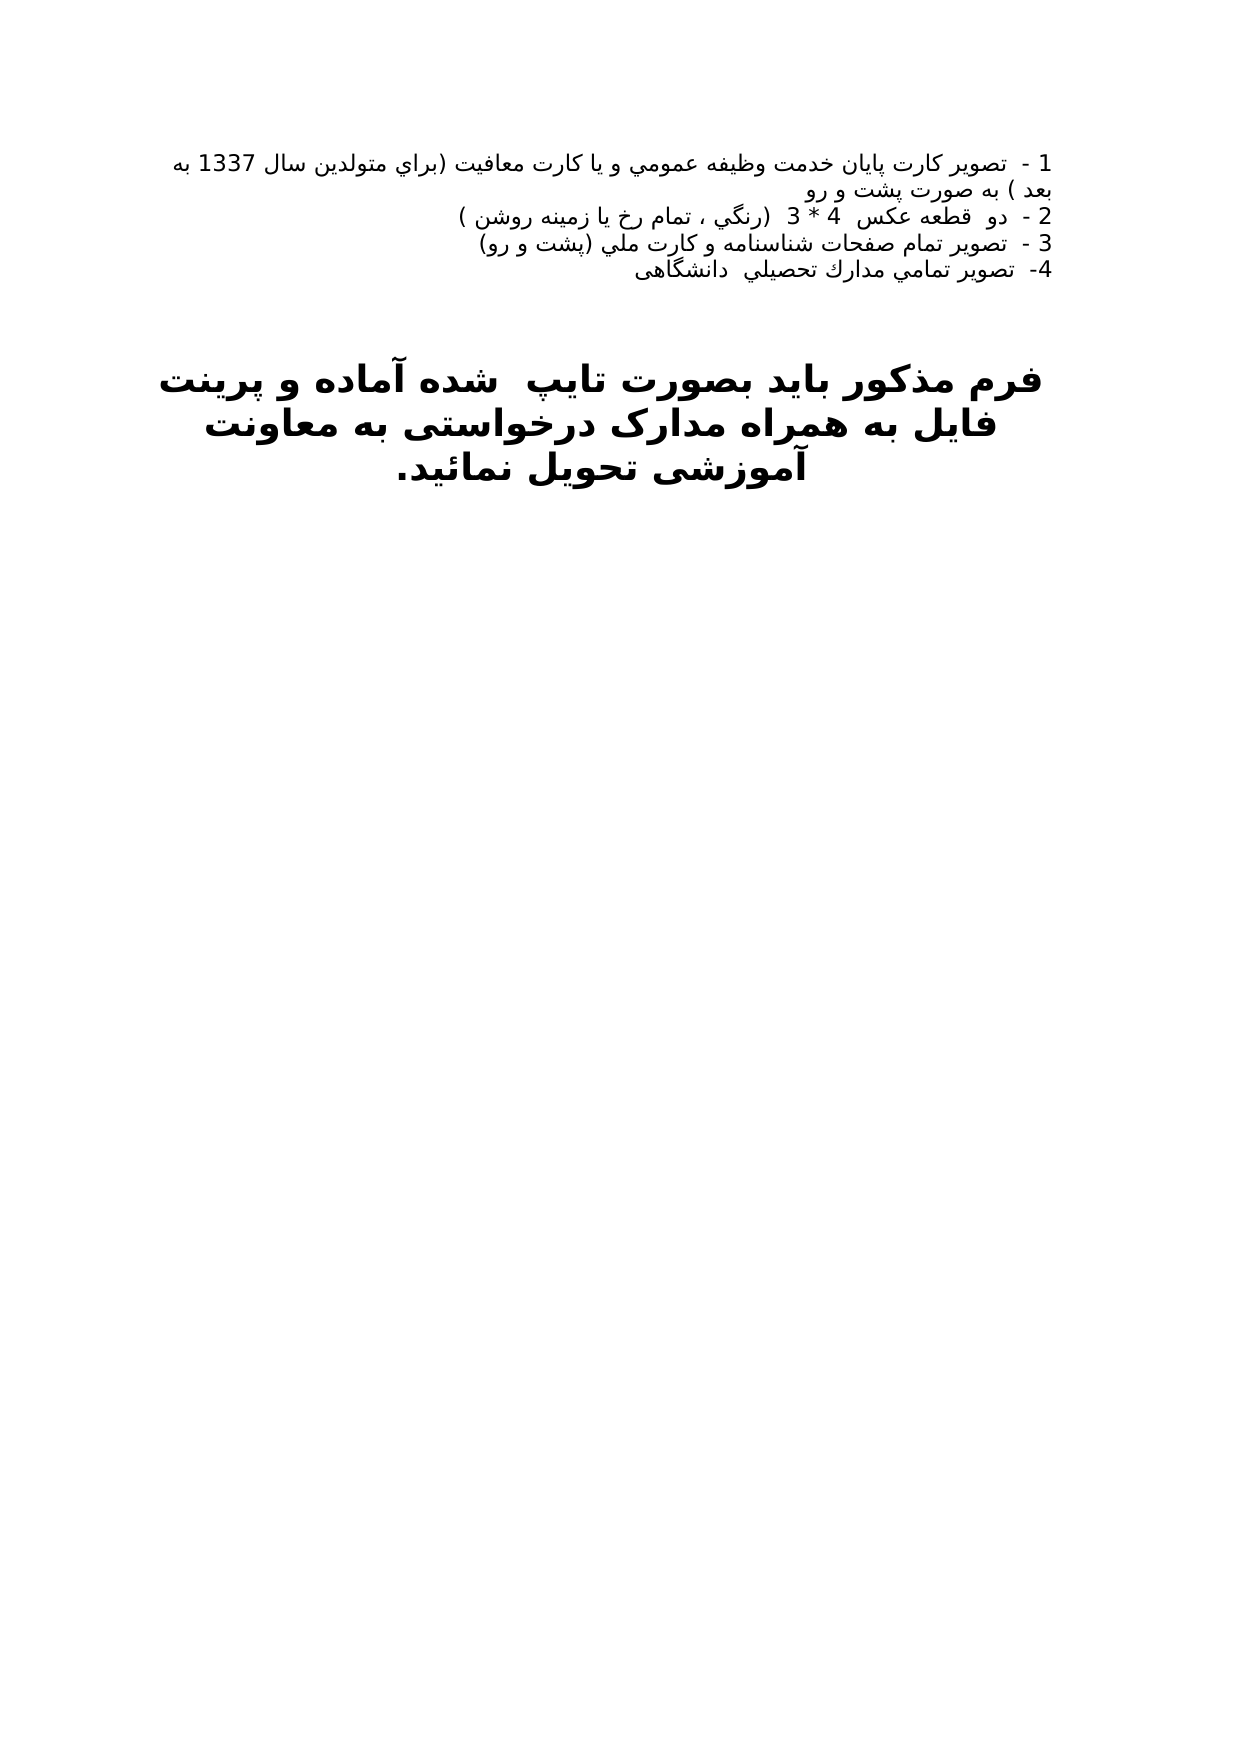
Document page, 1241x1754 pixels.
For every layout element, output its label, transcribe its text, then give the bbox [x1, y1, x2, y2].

text 3 - تصوير تمام صفحات شناسنامه و كارت ملي (پشت و رو) [150, 230, 1053, 257]
text فرم مذکور باید بصورت تایپ شده آماده و پرینت فایل به همراه مدارک درخواستی به معاونت آموزشی تحویل نمائید. [150, 358, 1053, 489]
text 4- تصوير تمامي مدارك تحصيلي دانشگاهی [150, 257, 1053, 283]
text 1 - تصوير كارت پايان خدمت وظيفه عمومي و يا كارت معافيت (براي متولدين سال 1337 به بعد ) به صورت پشت و رو [150, 150, 1053, 203]
text 2 - دو قطعه عكس 4 * 3 (رنگي ، تمام رخ يا زمينه روشن ) [150, 203, 1053, 230]
